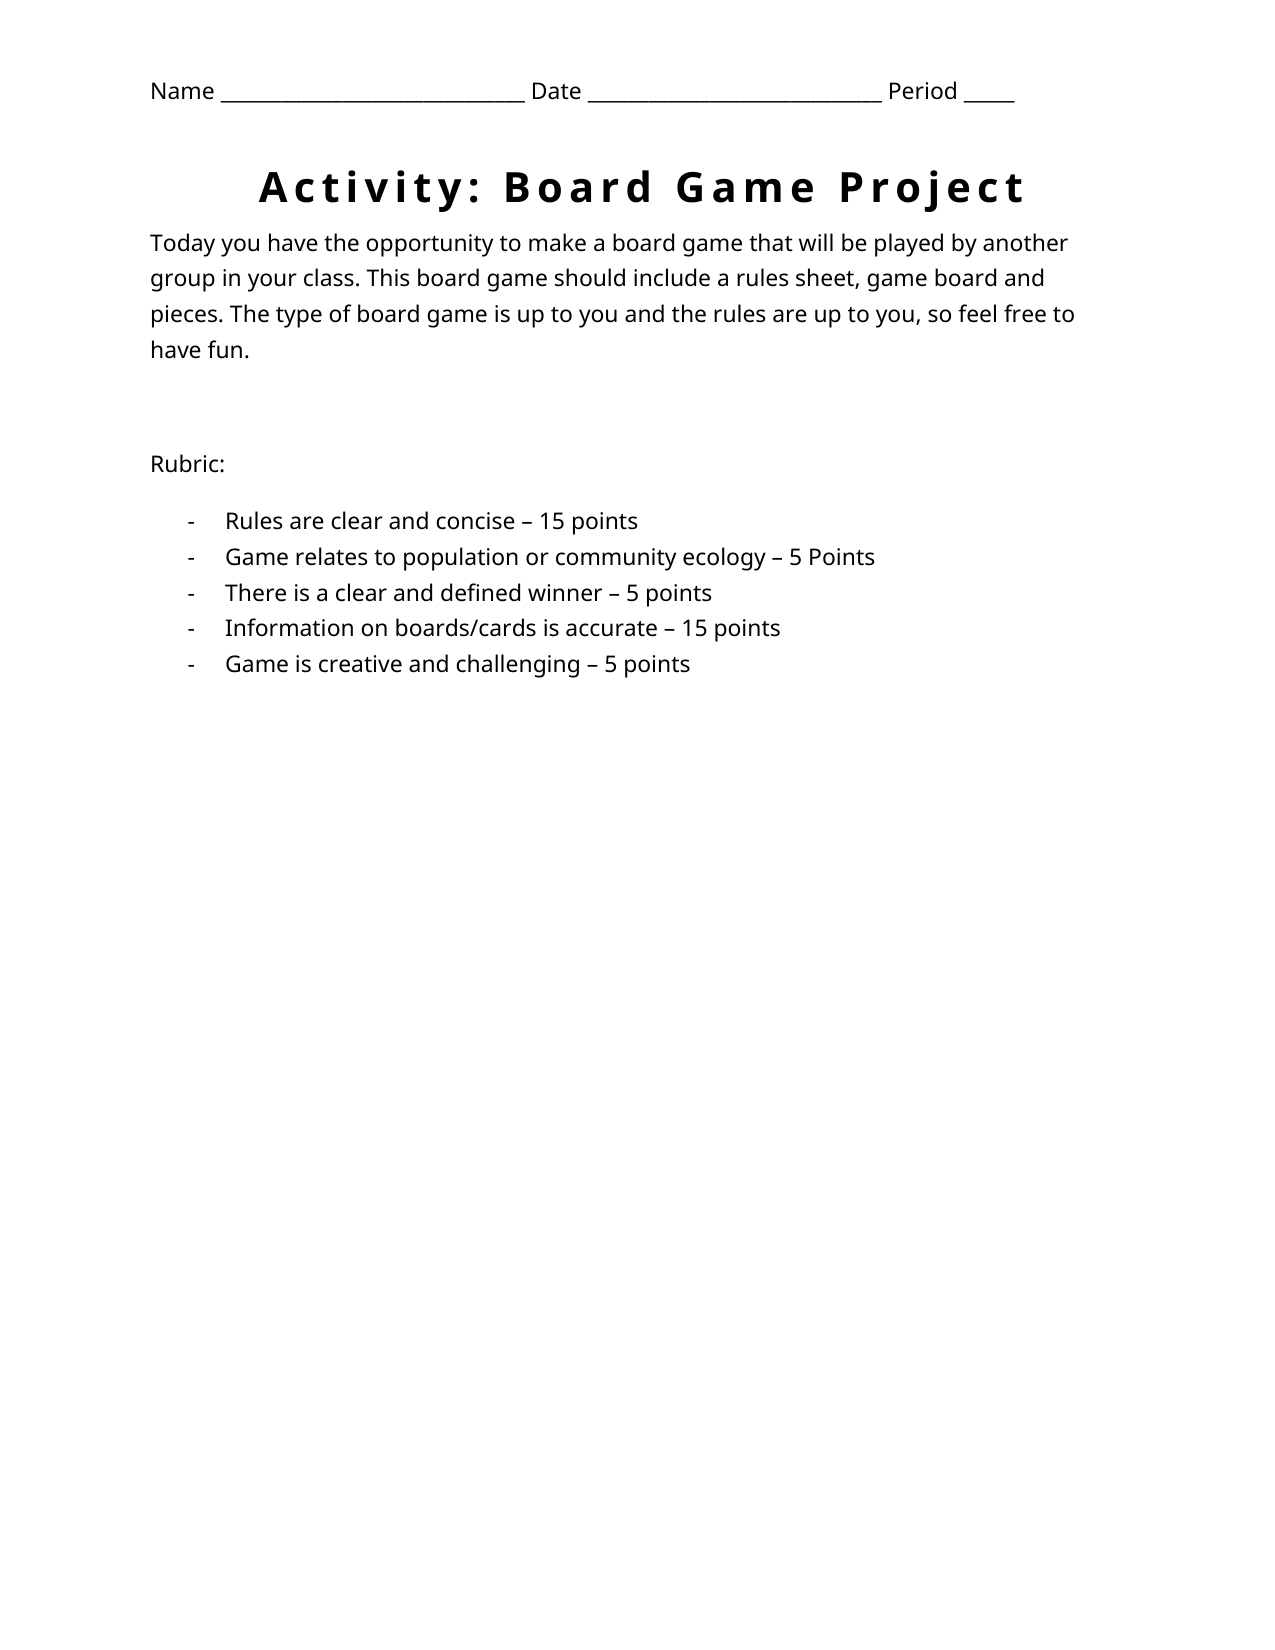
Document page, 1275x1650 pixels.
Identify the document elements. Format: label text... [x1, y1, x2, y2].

list Information on boards/cards is accurate – 15 points [187, 612, 1125, 644]
text Rubric: [150, 448, 1125, 479]
list Game is creative and challenging – 5 points [187, 648, 1125, 679]
list There is a clear and defined winner – 5 points [187, 576, 1125, 608]
text Today you have the opportunity to make a board game that will be played by another group in your class. This board game should include a rules sheet, game board and pieces. The type of board game is up to you and the rules are up to you, so feel free to have fun. [150, 150, 1125, 366]
list Rules are clear and concise – 15 points [187, 504, 1125, 536]
list Game relates to population or community ecology – 5 Points [187, 541, 1125, 572]
